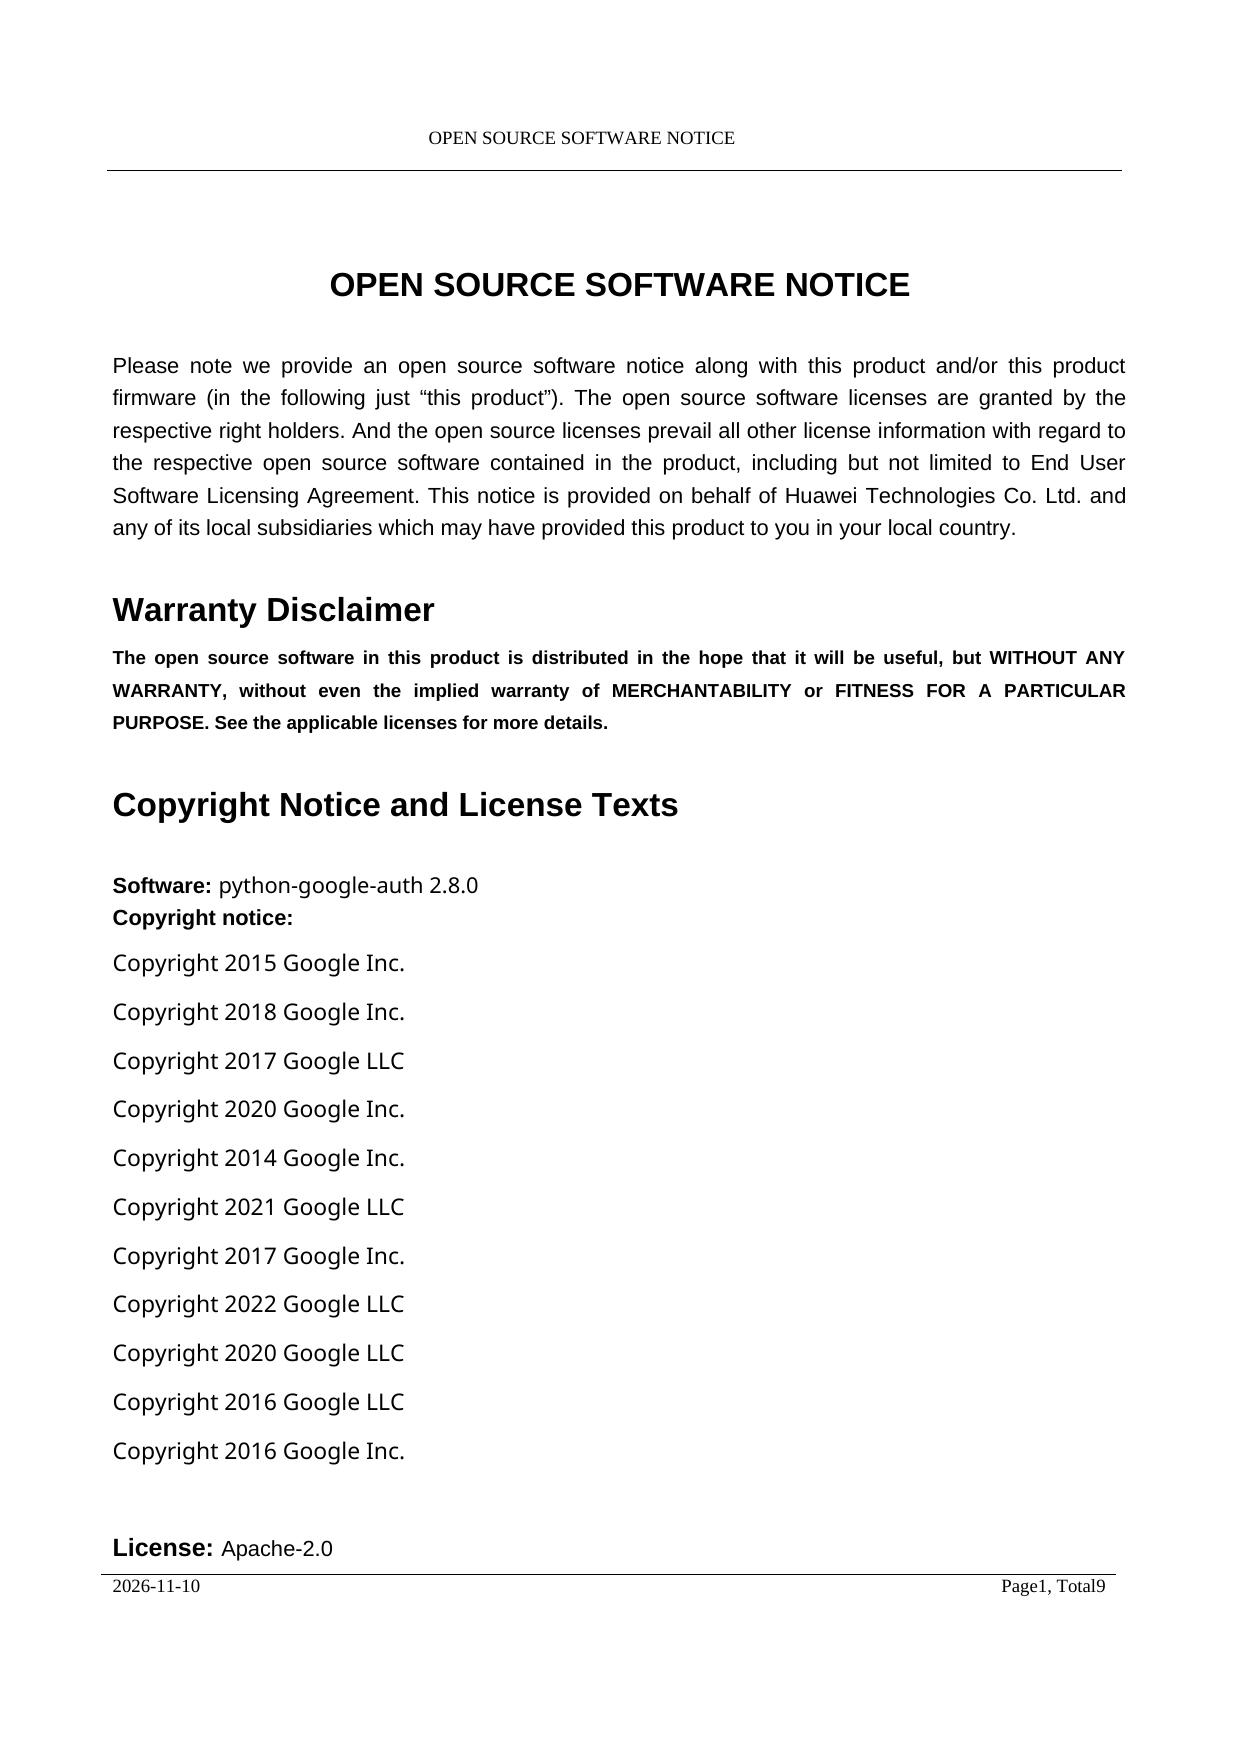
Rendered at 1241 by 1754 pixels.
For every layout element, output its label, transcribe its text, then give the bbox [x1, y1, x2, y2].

text Copyright Notice and License Texts [112, 771, 1128, 836]
text Software: python-google-auth 2.8.0 [112, 869, 1128, 901]
text Please note we provide an open source software notice along with this product and/or this product firmware (in the following just “this product”). The open source software licenses are granted by the respective right holders. And the open source licenses prevail all other license information with regard to the respective open source software contained in the product, including but not limited to End User Software Licensing Agreement. This notice is provided on behalf of Huawei Technologies Co. Ltd. and any of its local subsidiaries which may have provided this product to you in your local country. [112, 349, 1128, 544]
text The open source software in this product is distributed in the hope that it will be useful, but WITHOUT ANY WARRANTY, without even the implied warranty of MERCHANTABILITY or FITNESS FOR A PARTICULAR PURPOSE. See the applicable licenses for more details. [112, 641, 1128, 739]
text Warranty Disclaimer [112, 576, 1128, 641]
text Copyright notice: [112, 901, 1128, 934]
text OPEN SOURCE SOFTWARE NOTICE [112, 251, 1128, 316]
text Copyright 2015 Google Inc. Copyright 2018 Google Inc. Copyright 2017 Google LLC Copyright 2020 Google Inc. Copyright 2014 Google Inc. Copyright 2021 Google LLC Copyright 2017 Google Inc. Copyright 2022 Google LLC Copyright 2020 Google LLC Copyright 2016 Google LLC Copyright 2016 Google Inc. [112, 947, 1128, 1515]
text License: Apache-2.0 [112, 1532, 1128, 1564]
